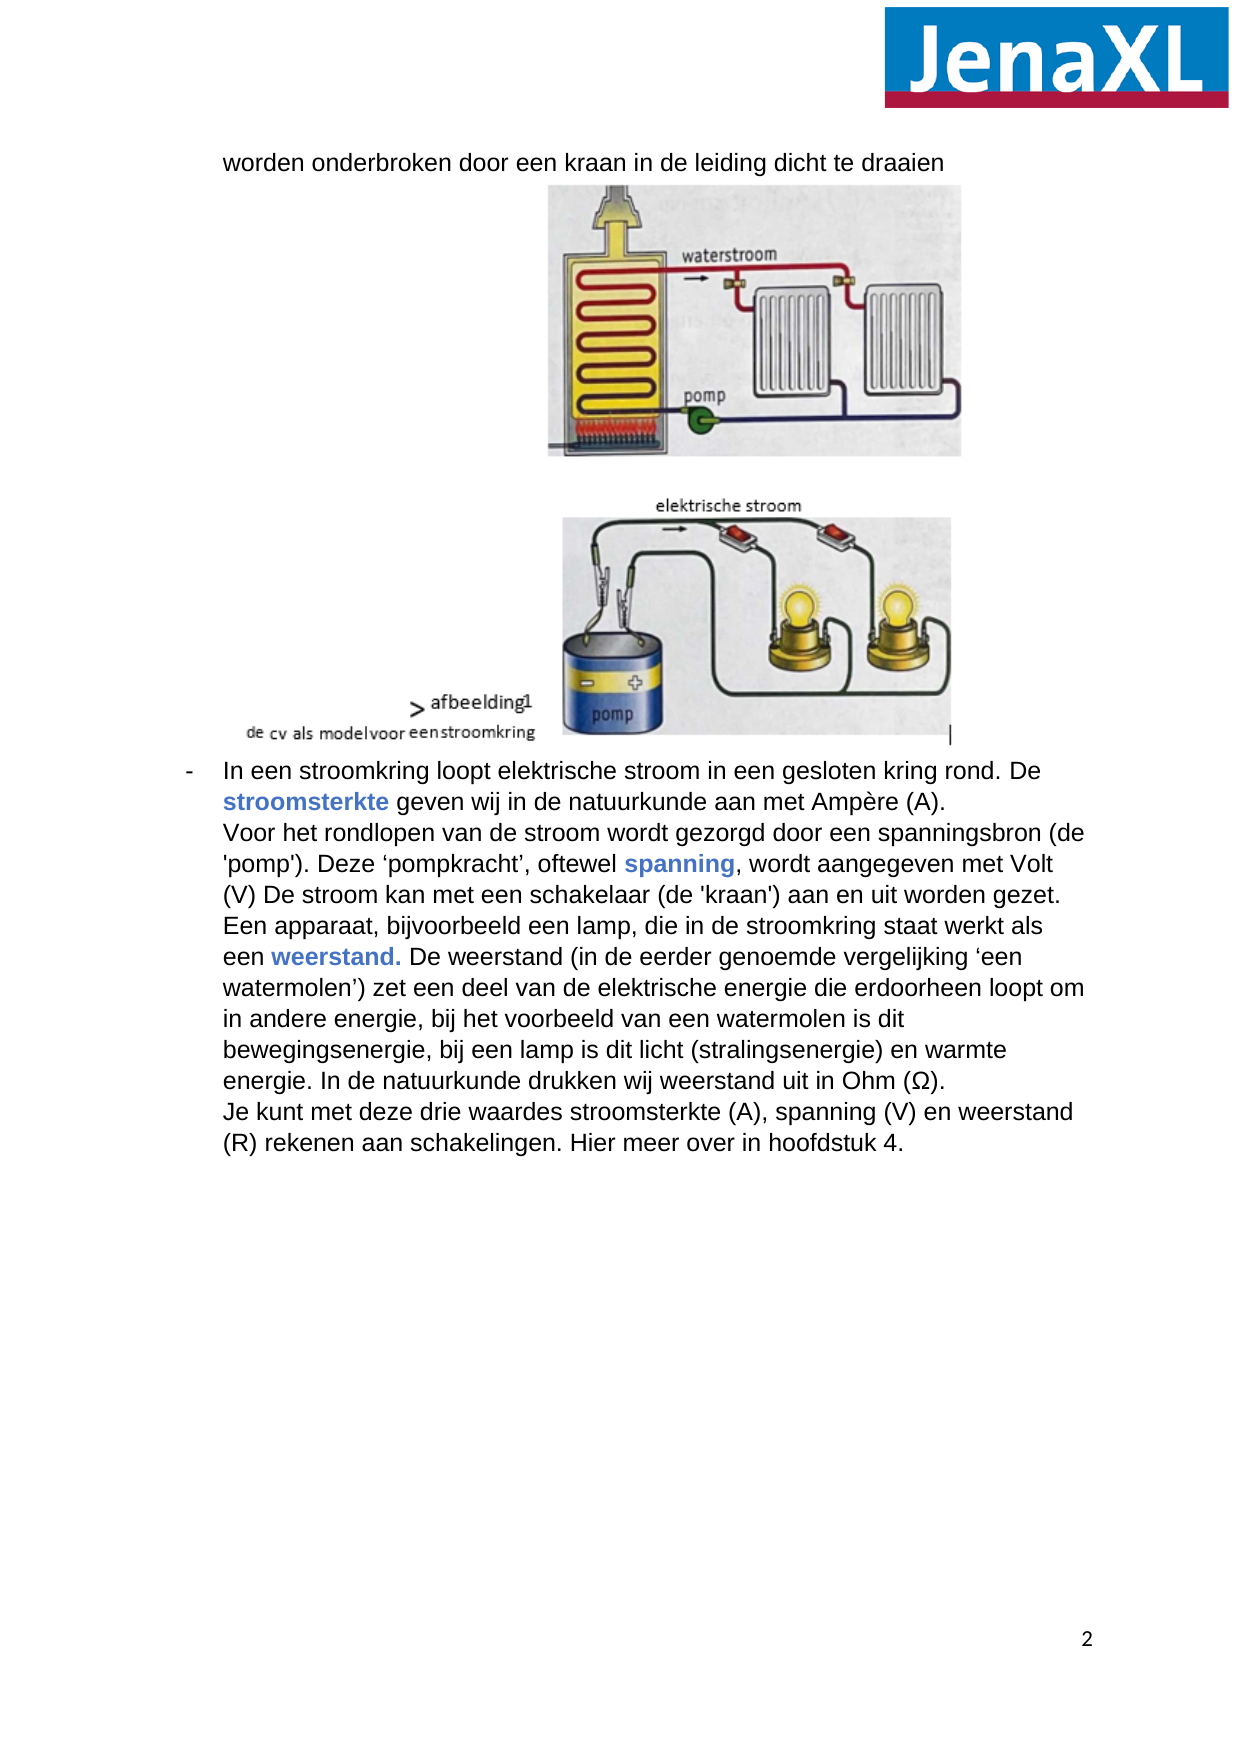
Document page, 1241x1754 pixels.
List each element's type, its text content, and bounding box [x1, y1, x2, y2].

picture [222, 178, 973, 754]
list In een stroomkring loopt elektrische stroom in een gesloten kring rond. De stroomsterkte geven wij in de natuurkunde aan met Ampère (A). Voor het rondlopen van de stroom wordt gezorgd door een spanningsbron (de 'pomp'). Deze ‘pompkracht’, oftewel spanning, wordt aangegeven met Volt (V) De stroom kan met een schakelaar (de 'kraan') aan en uit worden gezet. Een apparaat, bijvoorbeeld een lamp, die in de stroomkring staat werkt als een weerstand. De weerstand (in de eerder genoemde vergelijking ‘een watermolen’) zet een deel van de elektrische energie die erdoorheen loopt om in andere energie, bij het voorbeeld van een watermolen is dit bewegingsenergie, bij een lamp is dit licht (stralingsenergie) en warmte energie. In de natuurkunde drukken wij weerstand uit in Ohm (Ω). Je kunt met deze drie waardes stroomsterkte (A), spanning (V) en weerstand (R) rekenen aan schakelingen. Hier meer over in hoofdstuk 4. [185, 756, 1093, 1157]
picture [884, 7, 1229, 108]
